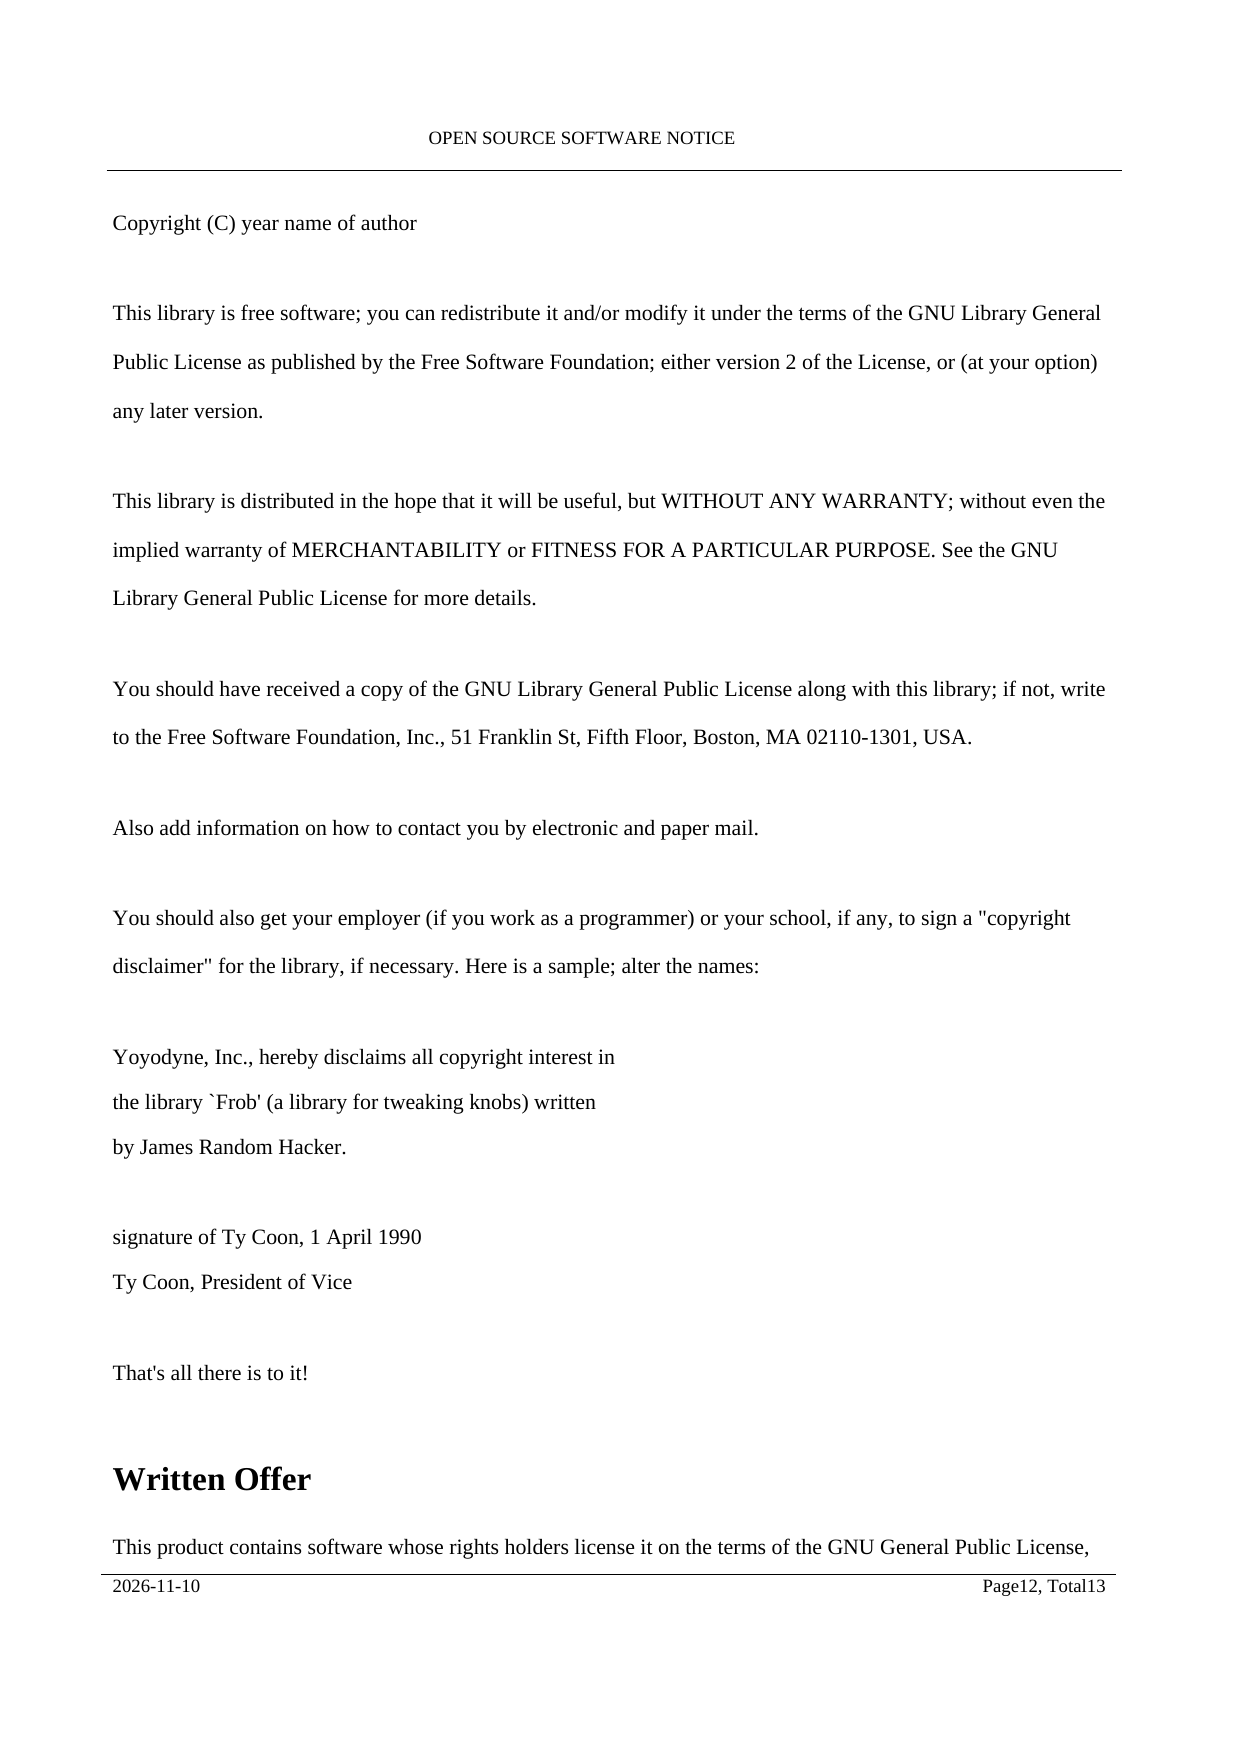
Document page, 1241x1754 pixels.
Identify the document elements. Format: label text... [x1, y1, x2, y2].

text This library is free software; you can redistribute it and/or modify it under the terms of the GNU Library General Public License as published by the Free Software Foundation; either version 2 of the License, or (at your option) any later version. [112, 297, 1128, 427]
text Ty Coon, President of Vice [112, 1266, 1128, 1298]
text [112, 1530, 1128, 1563]
text You should have received a copy of the GNU Library General Public License along with this library; if not, write to the Free Software Foundation, Inc., 51 Franklin St, Fifth Floor, Boston, MA 02110-1301, USA. [112, 672, 1128, 753]
text by James Random Hacker. [112, 1130, 1128, 1163]
text Written Offer [112, 1446, 1128, 1511]
text signature of Ty Coon, 1 April 1990 [112, 1221, 1128, 1253]
text That's all there is to it! [112, 1356, 1128, 1388]
text Copyright (C) year name of author [112, 206, 1128, 239]
text This library is distributed in the hope that it will be useful, but WITHOUT ANY WARRANTY; without even the implied warranty of MERCHANTABILITY or FITNESS FOR A PARTICULAR PURPOSE. See the GNU Library General Public License for more details. [112, 484, 1128, 614]
text You should also get your employer (if you work as a programmer) or your school, if any, to sign a "copyright disclaimer" for the library, if necessary. Here is a sample; alter the names: [112, 901, 1128, 982]
text Also add information on how to contact you by electronic and paper mail. [112, 811, 1128, 843]
text the library `Frob' (a library for tweaking knobs) written [112, 1085, 1128, 1118]
text Yoyodyne, Inc., hereby disclaims all copyright interest in [112, 1040, 1128, 1073]
